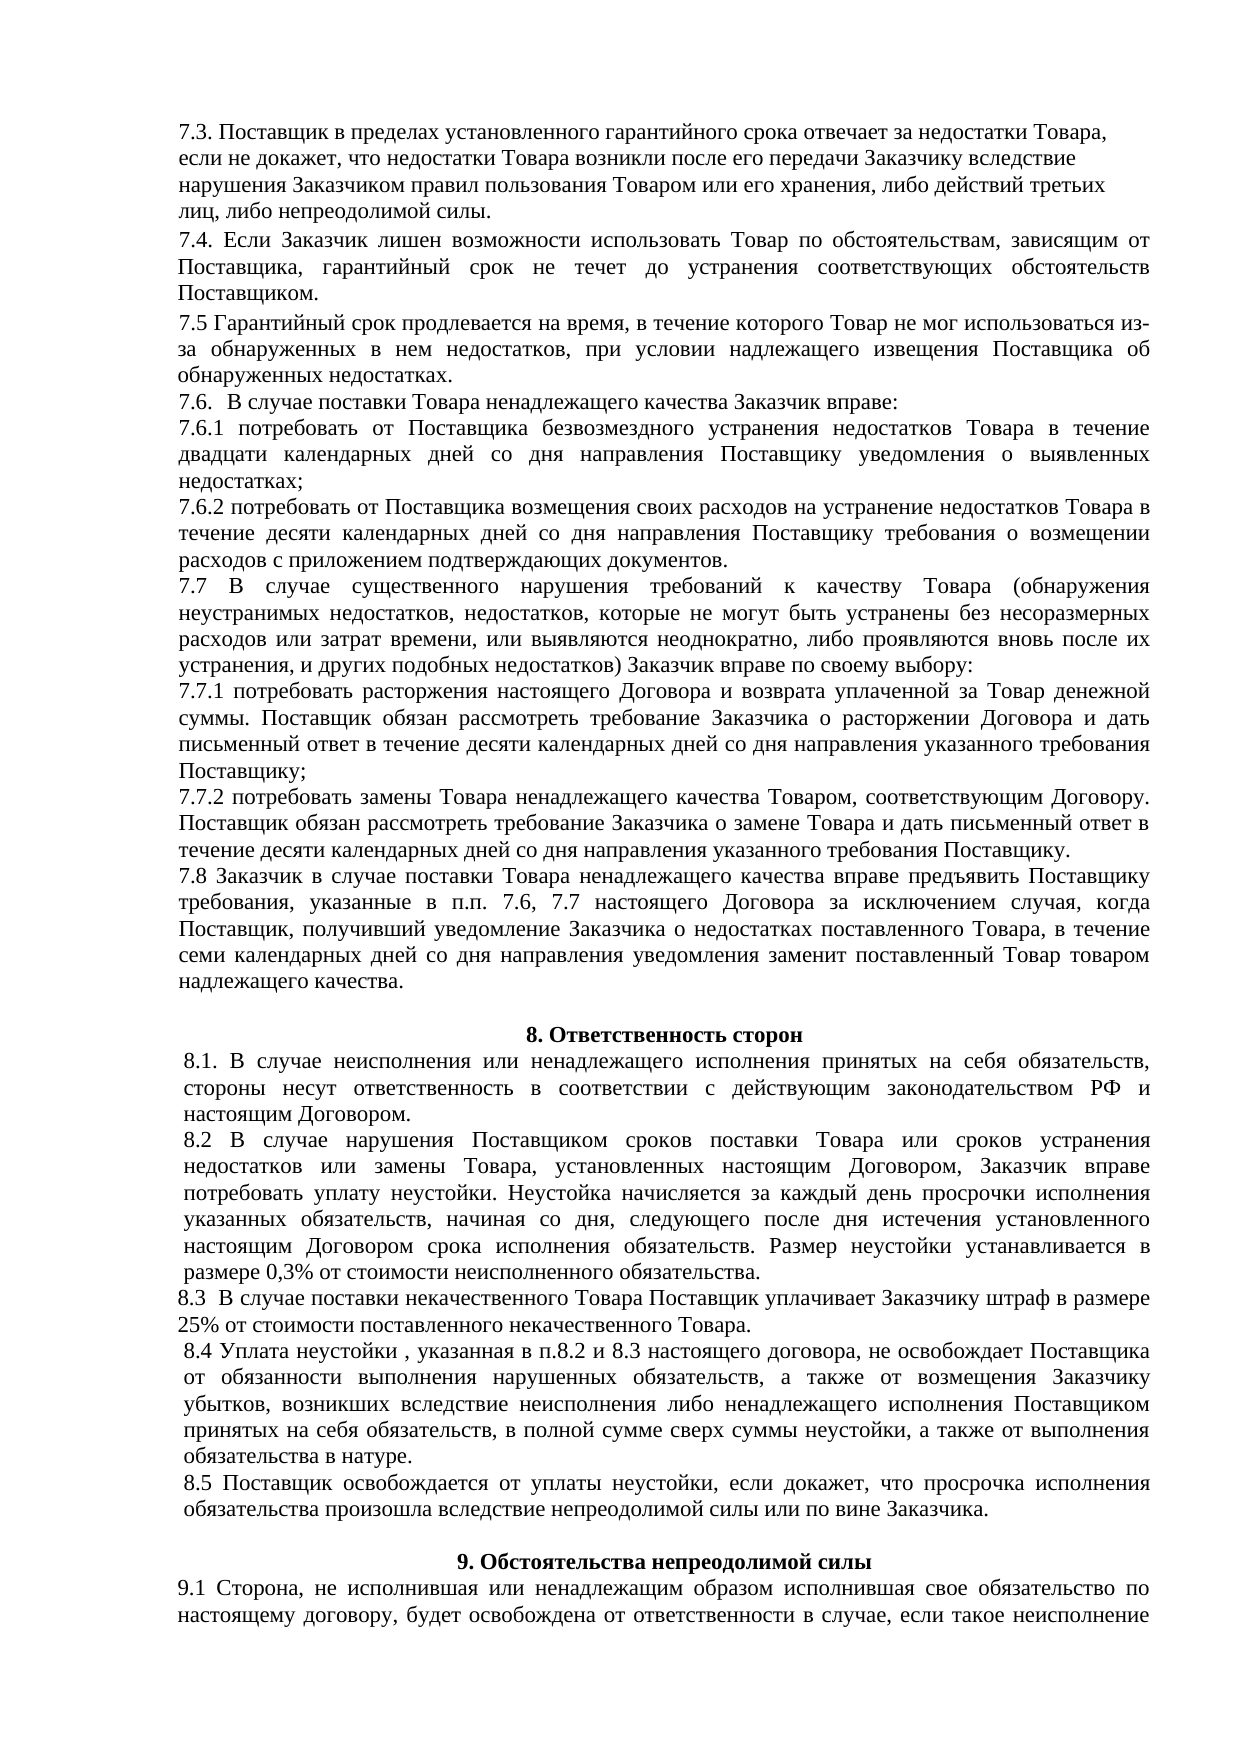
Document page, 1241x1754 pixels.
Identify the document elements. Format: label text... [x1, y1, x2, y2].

text 8.1. В случае неисполнения или ненадлежащего исполнения принятых на себя обязательств, стороны несут ответственность в соответствии с действующим законодательством РФ и настоящим Договором. [183, 1047, 1152, 1126]
text 7.7.2 потребовать замены Товара ненадлежащего качества Товаром, соответствующим Договору. Поставщик обязан рассмотреть требование Заказчика о замене Товара и дать письменный ответ в течение десяти календарных дней со дня направления указанного требования Поставщику. [178, 783, 1152, 862]
text 7.7.1 потребовать расторжения настоящего Договора и возврата уплаченной за Товар денежной суммы. Поставщик обязан рассмотреть требование Заказчика о расторжении Договора и дать письменный ответ в течение десяти календарных дней со дня направления указанного требования Поставщику; [178, 678, 1152, 783]
text 7.3. Поставщик в пределах установленного гарантийного срока отвечает за недостатки Товара, если не докажет, что недостатки Товара возникли после его передачи Заказчику вследствие нарушения Заказчиком правил пользования Товаром или его хранения, либо действий третьих лиц, либо непреодолимой силы. [178, 118, 1152, 223]
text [177, 1574, 1152, 1627]
text 7.6. В случае поставки Товара ненадлежащего качества Заказчик вправе: [178, 388, 1152, 414]
text 9. Обстоятельства непреодолимой силы [177, 1548, 1152, 1574]
text 7.6.2 потребовать от Поставщика возмещения своих расходов на устранение недостатков Товара в течение десяти календарных дней со дня направления Поставщику требования о возмещении расходов с приложением подтверждающих документов. [178, 493, 1152, 572]
text 8.3 В случае поставки некачественного Товара Поставщик уплачивает Заказчику штраф в размере 25% от стоимости поставленного некачественного Товара. [177, 1284, 1152, 1337]
text 8.4 Уплата неустойки , указанная в п.8.2 и 8.3 настоящего договора, не освобождает Поставщика от обязанности выполнения нарушенных обязательств, а также от возмещения Заказчику убытков, возникших вследствие неисполнения либо ненадлежащего исполнения Поставщиком принятых на себя обязательств, в полной сумме сверх суммы неустойки, а также от выполнения обязательства в натуре. [183, 1337, 1152, 1469]
text 7.7 В случае существенного нарушения требований к качеству Товара (обнаружения неустранимых недостатков, недостатков, которые не могут быть устранены без несоразмерных расходов или затрат времени, или выявляются неоднократно, либо проявляются вновь после их устранения, и других подобных недостатков) Заказчик вправе по своему выбору: [178, 572, 1152, 678]
text 8.5 Поставщик освобождается от уплаты неустойки, если докажет, что просрочка исполнения обязательства произошла вследствие непреодолимой силы или по вине Заказчика. [183, 1469, 1152, 1522]
text 7.8 Заказчик в случае поставки Товара ненадлежащего качества вправе предъявить Поставщику требования, указанные в п.п. 7.6, 7.7 настоящего Договора за исключением случая, когда Поставщик, получивший уведомление Заказчика о недостатках поставленного Товара, в течение семи календарных дней со дня направления уведомления заменит поставленный Товар товаром надлежащего качества. [178, 862, 1152, 994]
text 7.6.1 потребовать от Поставщика безвозмездного устранения недостатков Товара в течение двадцати календарных дней со дня направления Поставщику уведомления о выявленных недостатках; [178, 414, 1152, 493]
text 8. Ответственность сторон [177, 1021, 1152, 1047]
text 7.4. Если Заказчик лишен возможности использовать Товар по обстоятельствам, зависящим от Поставщика, гарантийный срок не течет до устранения соответствующих обстоятельств Поставщиком. [177, 227, 1152, 306]
text 8.2 В случае нарушения Поставщиком сроков поставки Товара или сроков устранения недостатков или замены Товара, установленных настоящим Договором, Заказчик вправе потребовать уплату неустойки. Неустойка начисляется за каждый день просрочки исполнения указанных обязательств, начиная со дня, следующего после дня истечения установленного настоящим Договором срока исполнения обязательств. Размер неустойки устанавливается в размере 0,3% от стоимости неисполненного обязательства. [183, 1126, 1152, 1284]
text 7.5 Гарантийный срок продлевается на время, в течение которого Товар не мог использоваться из-за обнаруженных в нем недостатков, при условии надлежащего извещения Поставщика об обнаруженных недостатках. [177, 309, 1152, 388]
